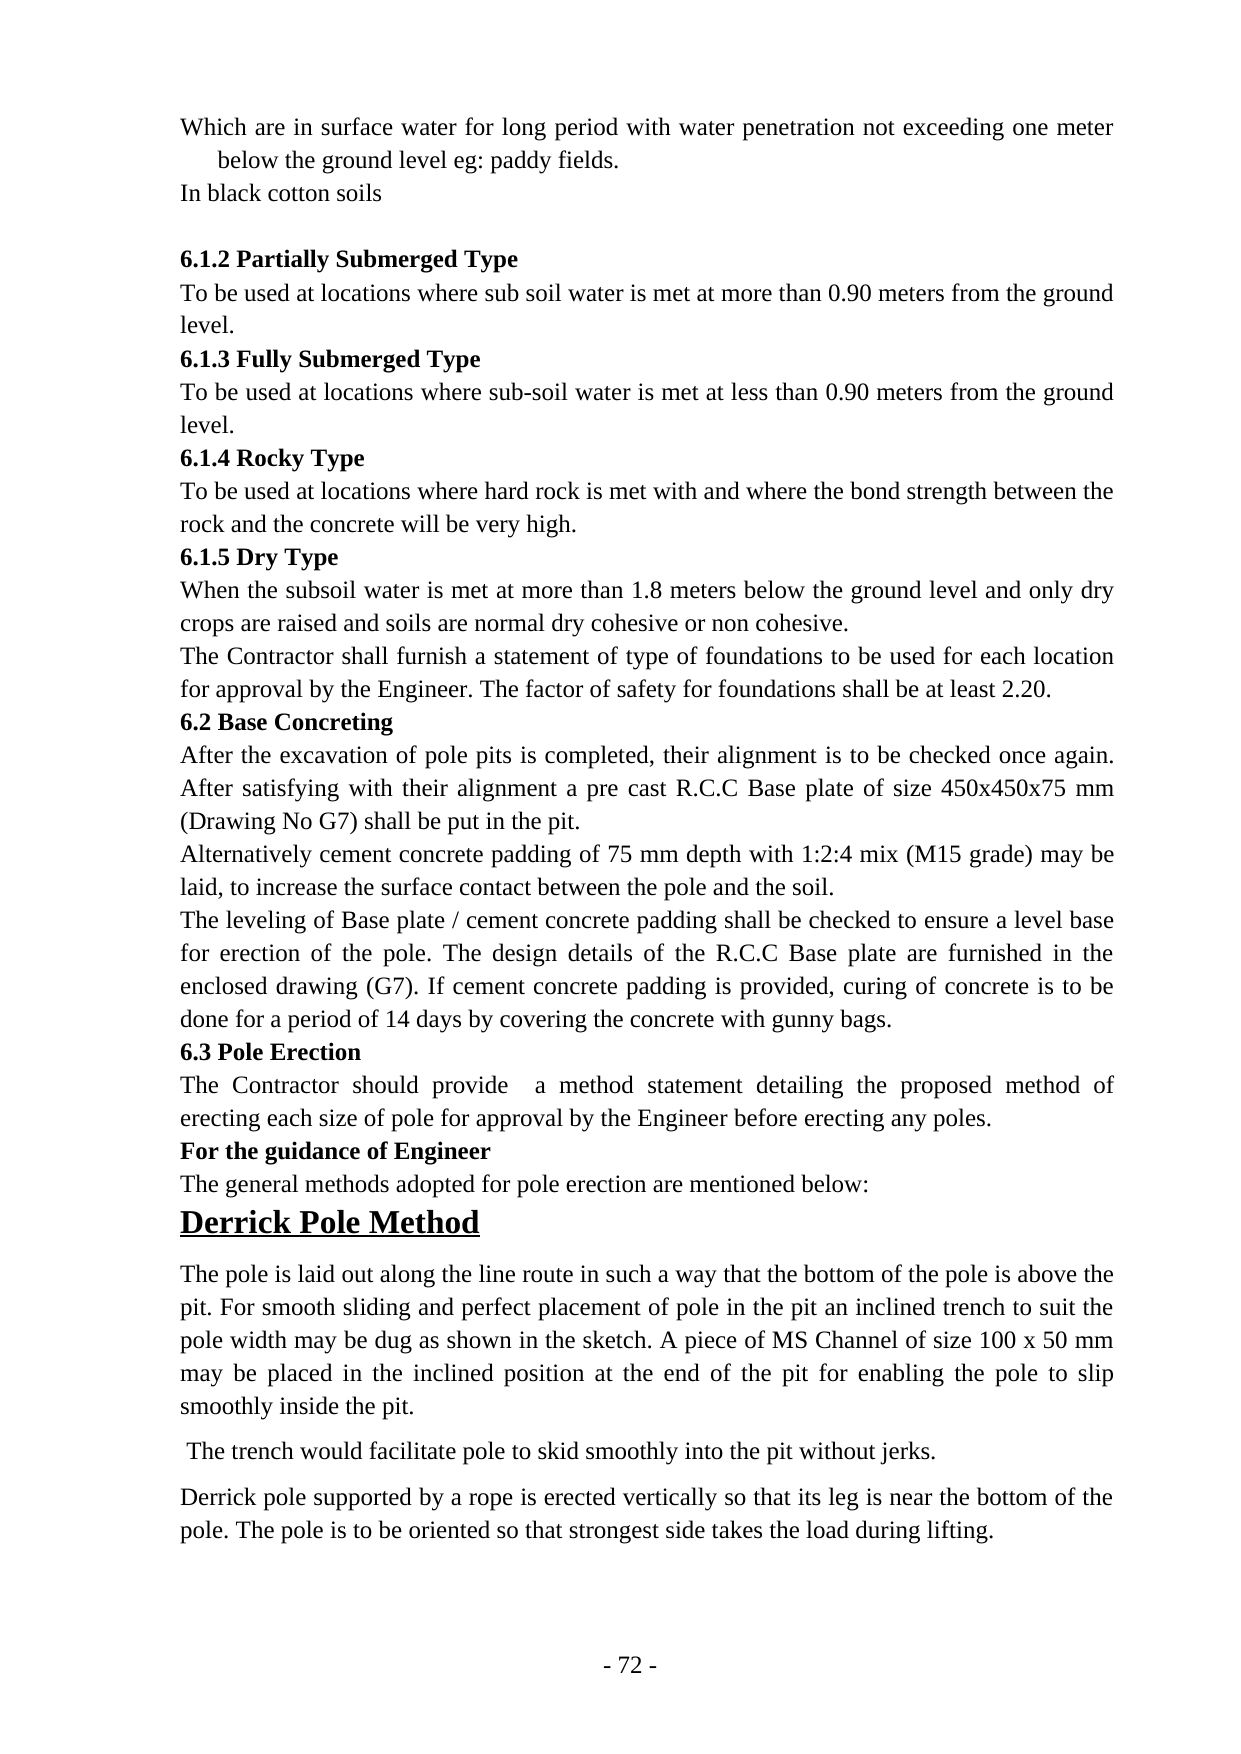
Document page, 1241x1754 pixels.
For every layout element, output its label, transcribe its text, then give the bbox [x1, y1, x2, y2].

text After the excavation of pole pits is completed, their alignment is to be checked once again. After satisfying with their alignment a pre cast R.C.C Base plate of size 450x450x75 mm (Drawing No G7) shall be put in the pit. [180, 740, 1115, 835]
text The leveling of Base plate / cement concrete padding shall be checked to ensure a level base for erection of the pole. The design details of the R.C.C Base plate are furnished in the enclosed drawing (G7). If cement concrete padding is provided, curing of concrete is to be done for a period of 14 days by covering the concrete with gunny bags. [180, 905, 1115, 1033]
text To be used at locations where sub soil water is met at more than 0.90 meters from the ground level. [180, 278, 1115, 339]
text The general methods adopted for pole erection are mentioned below: [180, 1169, 1115, 1198]
text When the subsoil water is met at more than 1.8 meters below the ground level and only dry crops are raised and soils are normal dry cohesive or non cohesive. [180, 575, 1115, 637]
text The Contractor shall furnish a statement of type of foundations to be used for each location for approval by the Engineer. The factor of safety for foundations shall be at least 2.20. [180, 641, 1115, 703]
text Derrick pole supported by a rope is erected vertically so that its leg is near the bottom of the pole. The pole is to be oriented so that strongest side takes the load during lifting. [180, 1482, 1115, 1544]
text 6.3 Pole Erection [180, 1037, 1115, 1066]
text For the guidance of Engineer [180, 1136, 1115, 1165]
text In black cotton soils [180, 178, 1115, 207]
subtitle Derrick Pole Method [180, 1202, 1115, 1241]
text The trench would facilitate pole to skid smoothly into the pit without jerks. [180, 1436, 1115, 1465]
text 6.1.5 Dry Type [180, 542, 1115, 571]
text Which are in surface water for long period with water penetration not exceeding one meter below the ground level eg: paddy fields. [180, 112, 1115, 174]
text 6.1.3 Fully Submerged Type [180, 344, 1115, 372]
text 6.2 Base Concreting [180, 707, 1115, 736]
text Alternatively cement concrete padding of 75 mm depth with 1:2:4 mix (M15 grade) may be laid, to increase the surface contact between the pole and the soil. [180, 839, 1115, 901]
text 6.1.4 Rocky Type [180, 443, 1115, 471]
text The pole is laid out along the line route in such a way that the bottom of the pole is above the pit. For smooth sliding and perfect placement of pole in the pit an inclined trench to suit the pole width may be dug as shown in the sketch. A piece of MS Channel of size 100 x 50 mm may be placed in the inclined position at the end of the pit for enabling the pole to slip smoothly inside the pit. [180, 1259, 1115, 1419]
text To be used at locations where sub-soil water is met at less than 0.90 meters from the ground level. [180, 377, 1115, 438]
text 6.1.2 Partially Submerged Type [180, 244, 1115, 273]
text The Contractor should provide a method statement detailing the proposed method of erecting each size of pole for approval by the Engineer before erecting any poles. [180, 1070, 1115, 1132]
text To be used at locations where hard rock is met with and where the bond strength between the rock and the concrete will be very high. [180, 476, 1115, 537]
